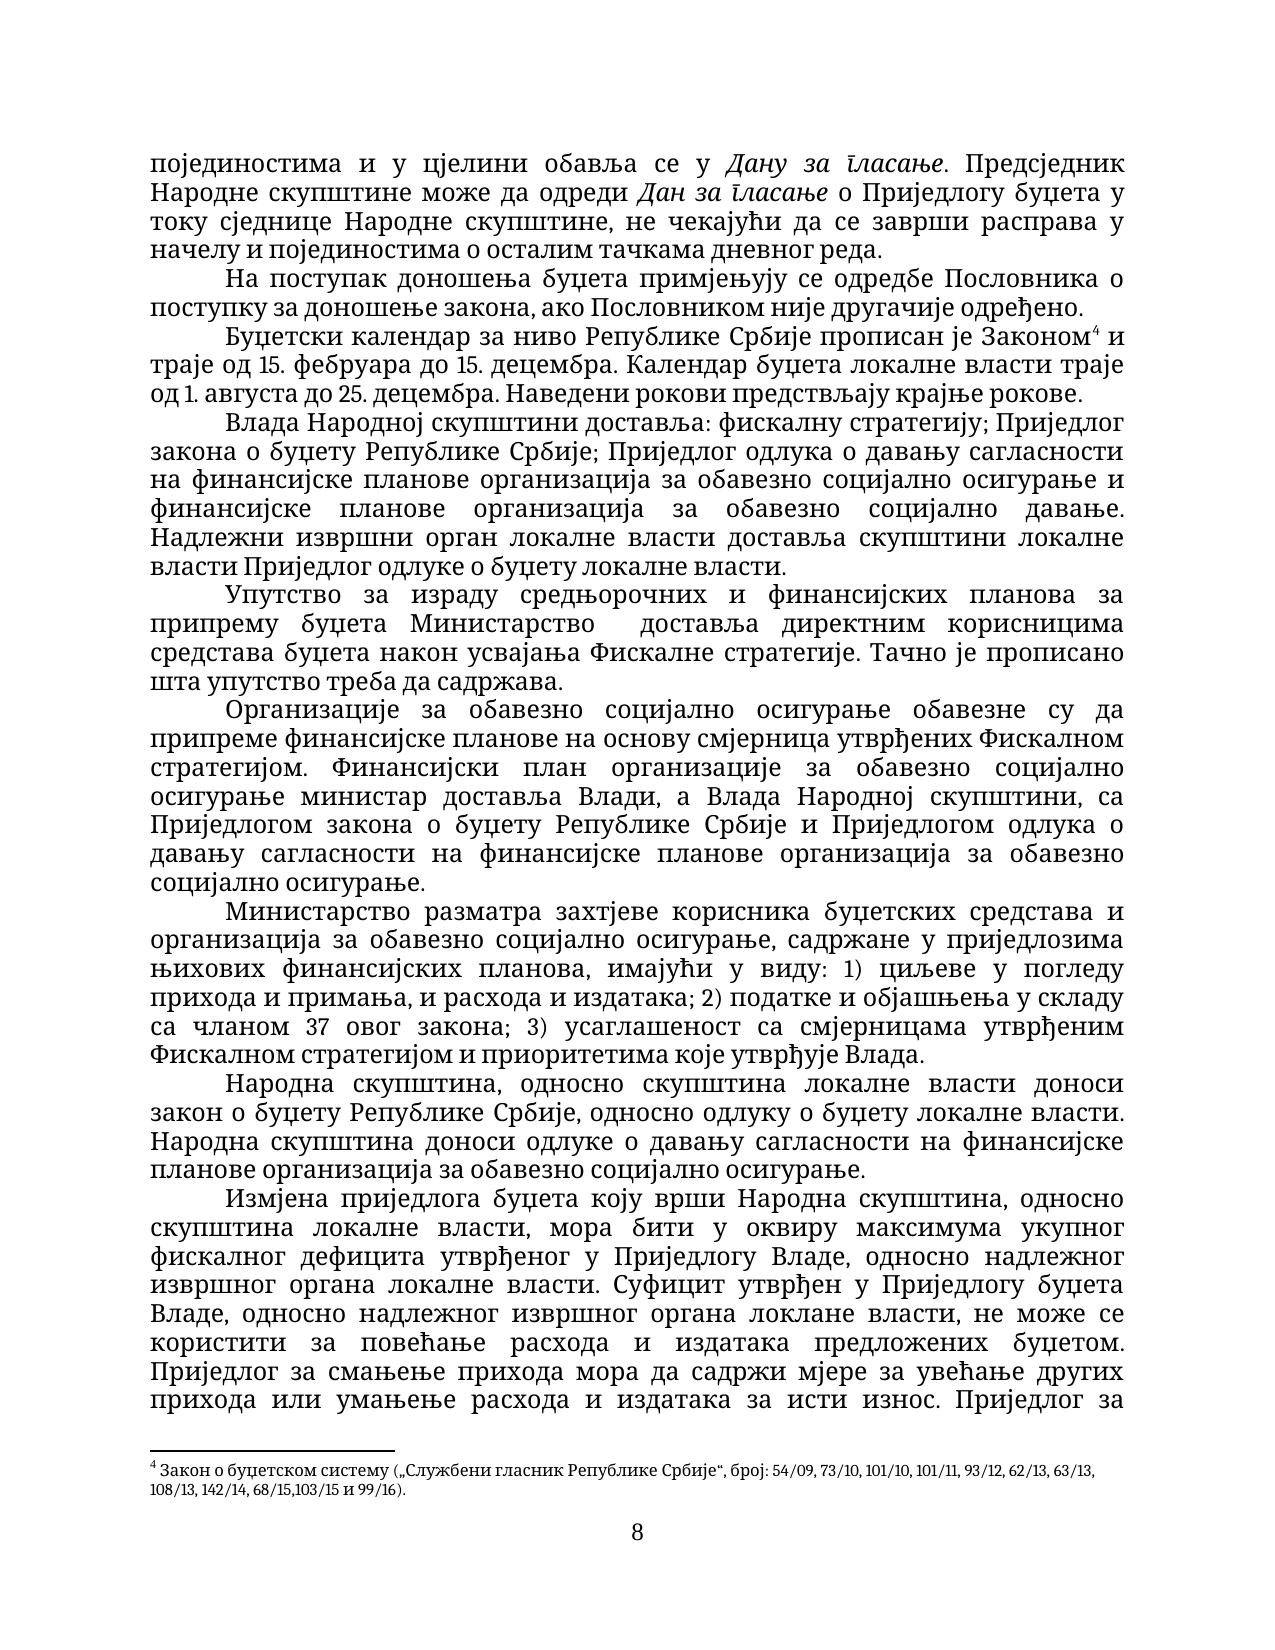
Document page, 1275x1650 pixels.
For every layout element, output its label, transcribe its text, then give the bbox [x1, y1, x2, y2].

text Буџетски календар за ниво Републике Србије прописан је Законом и траје од 15. фебруара до 15. децембра. Календар буџета локалне власти траје од 1. августа до 25. децембра. Наведени рокови предствљају крајње рокове. [150, 322, 1125, 409]
text Организације за обавезно социјално осигурање обавезне су да припреме финансијске планове на основу смјерница утврђених Фискалном стратегијом. Финансијски план организације за обавезно социјално осигурање министар доставља Влади, а Влада Народној скупштини, са Приједлогом закона о буџету Републике Србије и Приједлогом одлука о давању сагласности на финансијске планове организација за обавезно социјално осигурање. [150, 696, 1125, 897]
text Народна скупштина, односно скупштина локалне власти доноси закон о буџету Републике Србије, односно одлуку о буџету локалне власти. Народна скупштина доноси одлуке о давању сагласности на финансијске планове организација за обавезно социјално осигурање. [150, 1070, 1125, 1185]
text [150, 150, 1125, 265]
text Министарство разматра захтјеве корисника буџетских средстава и организација за обавезно социјално осигурање, садржане у приједлозима њихових финансијских планова, имајући у виду: 1) циљеве у погледу прихода и примања, и расхода и издатака; 2) податке и објашњења у складу са чланом 37 овог закона; 3) усаглашеност са смјерницама утврђеним Фискалном стратегијом и приоритетима које утврђује Влада. [150, 897, 1125, 1070]
text Упутство за израду средњорочних и финансијских планова за припрему буџета Министарство доставља директним корисницима средстава буџета након усвајања Фискалне стратегије. Тачно је прописано шта упутство треба да садржава. [150, 581, 1125, 696]
text Влада Народној скупштини доставља: фискалну стратегију; Приједлог закона о буџету Републике Србије; Приједлог одлука о давању сагласности на финансијске планове организација за обавезно социјално осигурање и финансијске планове организација за обавезно социјално давање. Надлежни извршни орган локалне власти доставља скупштини локалне власти Приједлог одлуке о буџету локалне власти. [150, 409, 1125, 581]
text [150, 1185, 1125, 1415]
text На поступак доношења буџета примјењују се одредбе Пословника о поступку за доношење закона, ако Пословником није другачије одређено. [150, 265, 1125, 322]
